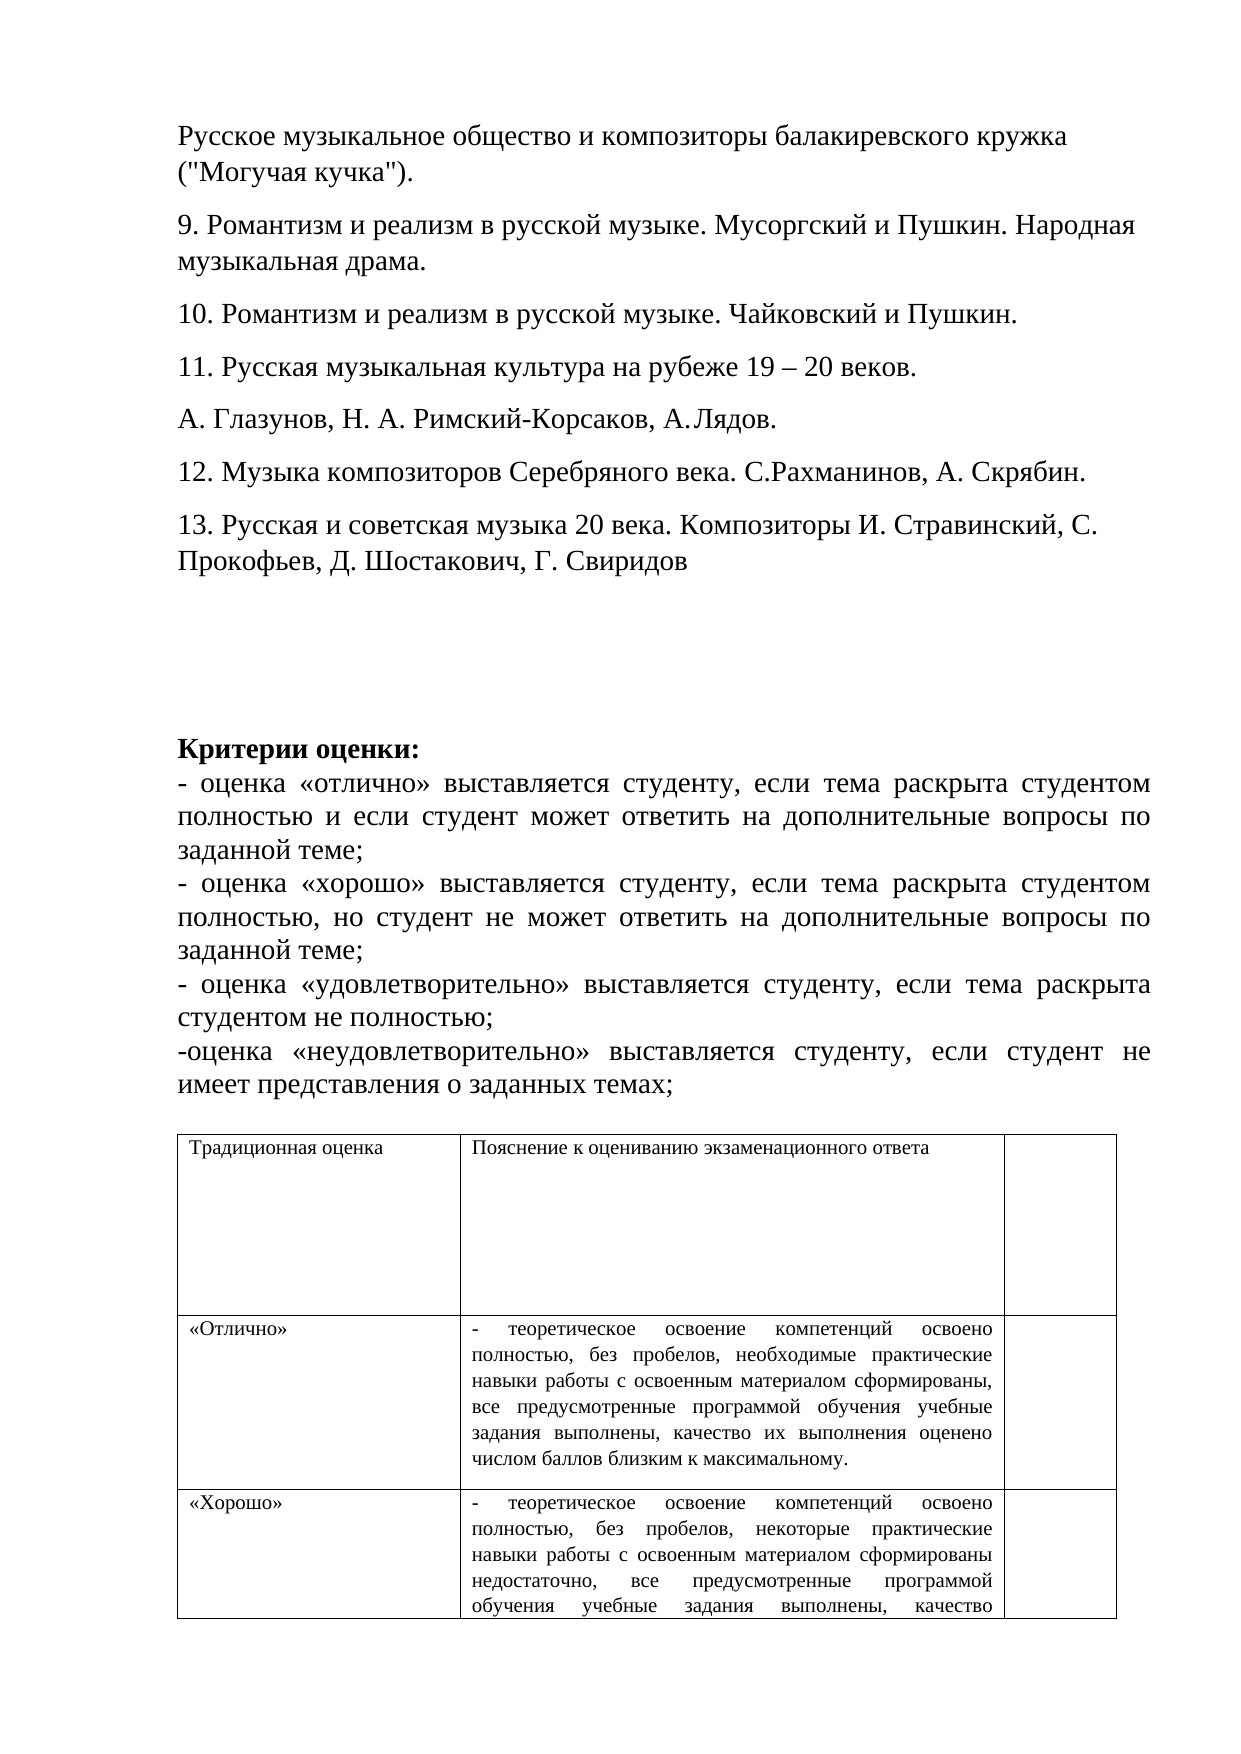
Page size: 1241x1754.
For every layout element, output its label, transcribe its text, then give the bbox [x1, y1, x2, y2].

text - оценка «отлично» выставляется студенту, если тема раскрыта студентом полностью и если студент может ответить на дополнительные вопросы по заданной теме; [177, 765, 1152, 865]
text 10. Романтизм и реализм в русской музыке. Чайковский и Пушкин. [177, 296, 1152, 329]
table_header Пояснение к оцениванию экзаменационного ответа [461, 1135, 1004, 1315]
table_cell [461, 1490, 1004, 1617]
table_cell «Отлично» [178, 1316, 460, 1489]
table_cell «Хорошо» [178, 1490, 460, 1617]
text 12. Музыка композиторов Серебряного века. С.Рахманинов, А. Скрябин. [177, 454, 1152, 488]
text Русское музыкальное общество и композиторы балакиревского кружка ("Могучая кучка"). [177, 118, 1152, 188]
table_cell [1005, 1316, 1116, 1489]
table_header Традиционная оценка [178, 1135, 460, 1315]
text - оценка «хорошо» выставляется студенту, если тема раскрыта студентом полностью, но студент не может ответить на дополнительные вопросы по заданной теме; [177, 865, 1152, 966]
text -оценка «неудовлетворительно» выставляется студенту, если студент не имеет представления о заданных темах; [177, 1033, 1152, 1100]
text 11. Русская музыкальная культура на рубеже 19 – 20 веков. [177, 349, 1152, 382]
text А. Глазунов, Н. А. Римский-Корсаков, А. Лядов. [177, 402, 1152, 435]
table_header [1005, 1135, 1116, 1315]
table_cell - теоретическое освоение компетенций освоено полностью, без пробелов, необходимые практические навыки работы с освоенным материалом сформированы, все предусмотренные программой обучения учебные задания выполнены, качество их выполнения оценено числом баллов близким к максимальному. [461, 1316, 1004, 1489]
text - оценка «удовлетворительно» выставляется студенту, если тема раскрыта студентом не полностью; [177, 966, 1152, 1033]
text 9. Романтизм и реализм в русской музыке. Мусоргский и Пушкин. Народная музыкальная драма. [177, 207, 1152, 277]
text 13. Русская и советская музыка 20 века. Композиторы И. Стравинский, С. Прокофьев, Д. Шостакович, Г. Свиридов [177, 507, 1152, 577]
text Критерии оценки: [177, 731, 1152, 765]
table_cell [1005, 1490, 1116, 1617]
